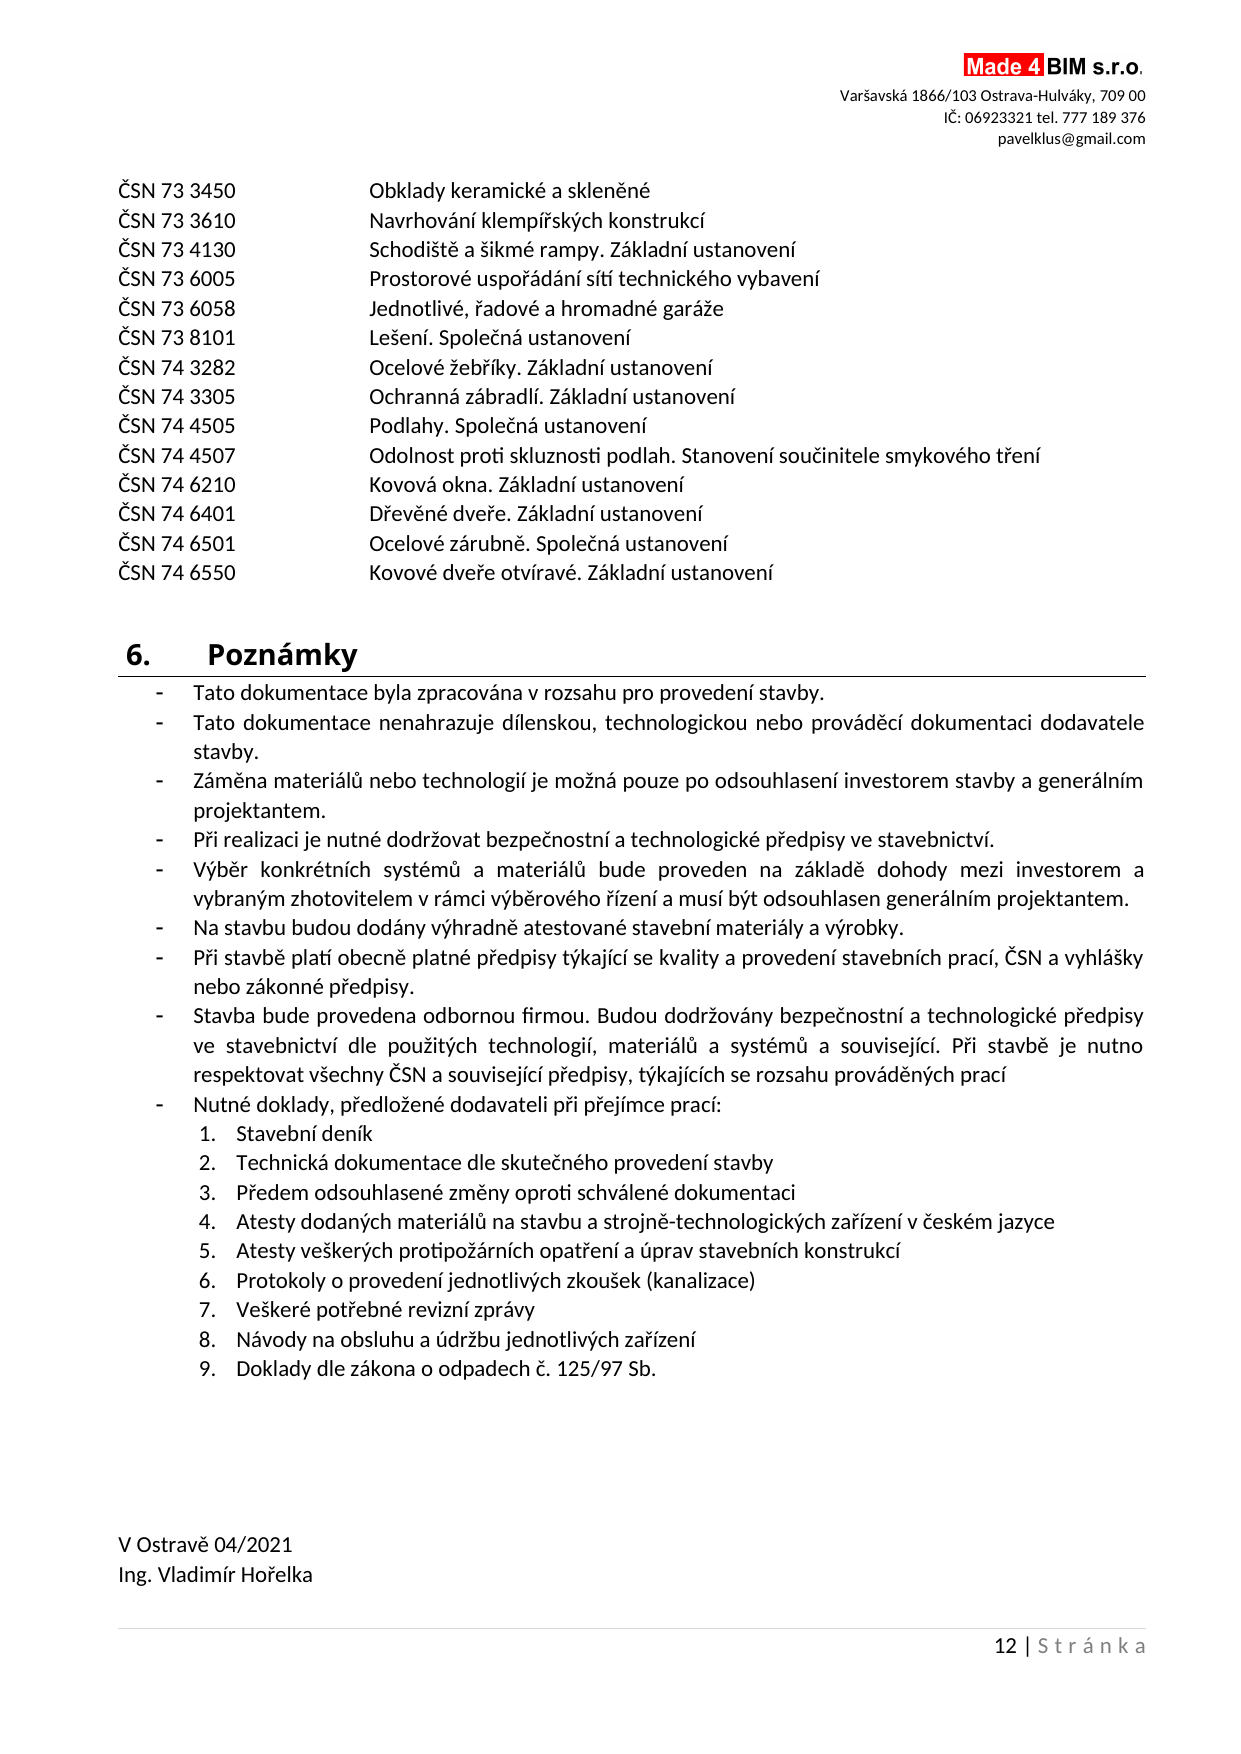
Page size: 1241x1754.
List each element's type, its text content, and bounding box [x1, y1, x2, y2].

list Nutné doklady, předložené dodavateli při přejímce prací: [156, 1090, 1146, 1118]
list Stavební deník [199, 1119, 1146, 1147]
text ČSN 73 6058 Jednotlivé, řadové a hromadné garáže [118, 294, 1146, 322]
list Na stavbu budou dodány výhradně atestované stavební materiály a výrobky. [156, 913, 1146, 942]
list Výběr konkrétních systémů a materiálů bude proveden na základě dohody mezi investorem a vybraným zhotovitelem v rámci výběrového řízení a musí být odsouhlasen generálním projektantem. [156, 855, 1146, 912]
text ČSN 74 3305 Ochranná zábradlí. Základní ustanovení [118, 382, 1146, 410]
list Technická dokumentace dle skutečného provedení stavby [199, 1148, 1146, 1177]
list Veškeré potřebné revizní zprávy [199, 1295, 1146, 1323]
text ČSN 74 6401 Dřevěné dveře. Základní ustanovení [118, 499, 1146, 528]
picture [963, 53, 1142, 76]
text ČSN 73 6005 Prostorové uspořádání sítí technického vybavení [118, 264, 1146, 293]
text V Ostravě 04/2021 [118, 1530, 1146, 1558]
list Při stavbě platí obecně platné předpisy týkající se kvality a provedení stavebních prací, ČSN a vyhlášky nebo zákonné předpisy. [156, 943, 1146, 1000]
text ČSN 74 6501 Ocelové zárubně. Společná ustanovení [118, 529, 1146, 557]
text 6. Poznámky [118, 634, 1146, 676]
list Při realizaci je nutné dodržovat bezpečnostní a technologické předpisy ve stavebnictví. [156, 825, 1146, 853]
text ČSN 73 4130 Schodiště a šikmé rampy. Základní ustanovení [118, 235, 1146, 263]
text Ing. Vladimír Hořelka [118, 1560, 1146, 1588]
list Tato dokumentace byla zpracována v rozsahu pro provedení stavby. [156, 678, 1146, 707]
text ČSN 73 8101 Lešení. Společná ustanovení [118, 323, 1146, 351]
list Předem odsouhlasené změny oproti schválené dokumentaci [199, 1178, 1146, 1206]
list Stavba bude provedena odbornou firmou. Budou dodržovány bezpečnostní a technologické předpisy ve stavebnictví dle použitých technologií, materiálů a systémů a související. Při stavbě je nutno respektovat všechny ČSN a související předpisy, týkajících se rozsahu prováděných prací [156, 1002, 1146, 1088]
text ČSN 74 6210 Kovová okna. Základní ustanovení [118, 470, 1146, 498]
list Návody na obsluhu a údržbu jednotlivých zařízení [199, 1325, 1146, 1353]
text ČSN 73 3450 Obklady keramické a skleněné [118, 176, 1146, 204]
list Tato dokumentace nenahrazuje dílenskou, technologickou nebo prováděcí dokumentaci dodavatele stavby. [156, 708, 1146, 765]
text ČSN 74 4505 Podlahy. Společná ustanovení [118, 411, 1146, 439]
text ČSN 74 3282 Ocelové žebříky. Základní ustanovení [118, 353, 1146, 381]
list Záměna materiálů nebo technologií je možná pouze po odsouhlasení investorem stavby a generálním projektantem. [156, 767, 1146, 824]
text ČSN 74 6550 Kovové dveře otvíravé. Základní ustanovení [118, 558, 1146, 586]
list Protokoly o provedení jednotlivých zkoušek (kanalizace) [199, 1266, 1146, 1294]
list Atesty dodaných materiálů na stavbu a strojně-technologických zařízení v českém jazyce [199, 1207, 1146, 1235]
text ČSN 74 4507 Odolnost proti skluznosti podlah. Stanovení součinitele smykového tření [118, 441, 1146, 469]
list Doklady dle zákona o odpadech č. 125/97 Sb. [199, 1354, 1146, 1382]
text ČSN 73 3610 Navrhování klempířských konstrukcí [118, 206, 1146, 234]
list Atesty veškerých protipožárních opatření a úprav stavebních konstrukcí [199, 1237, 1146, 1265]
